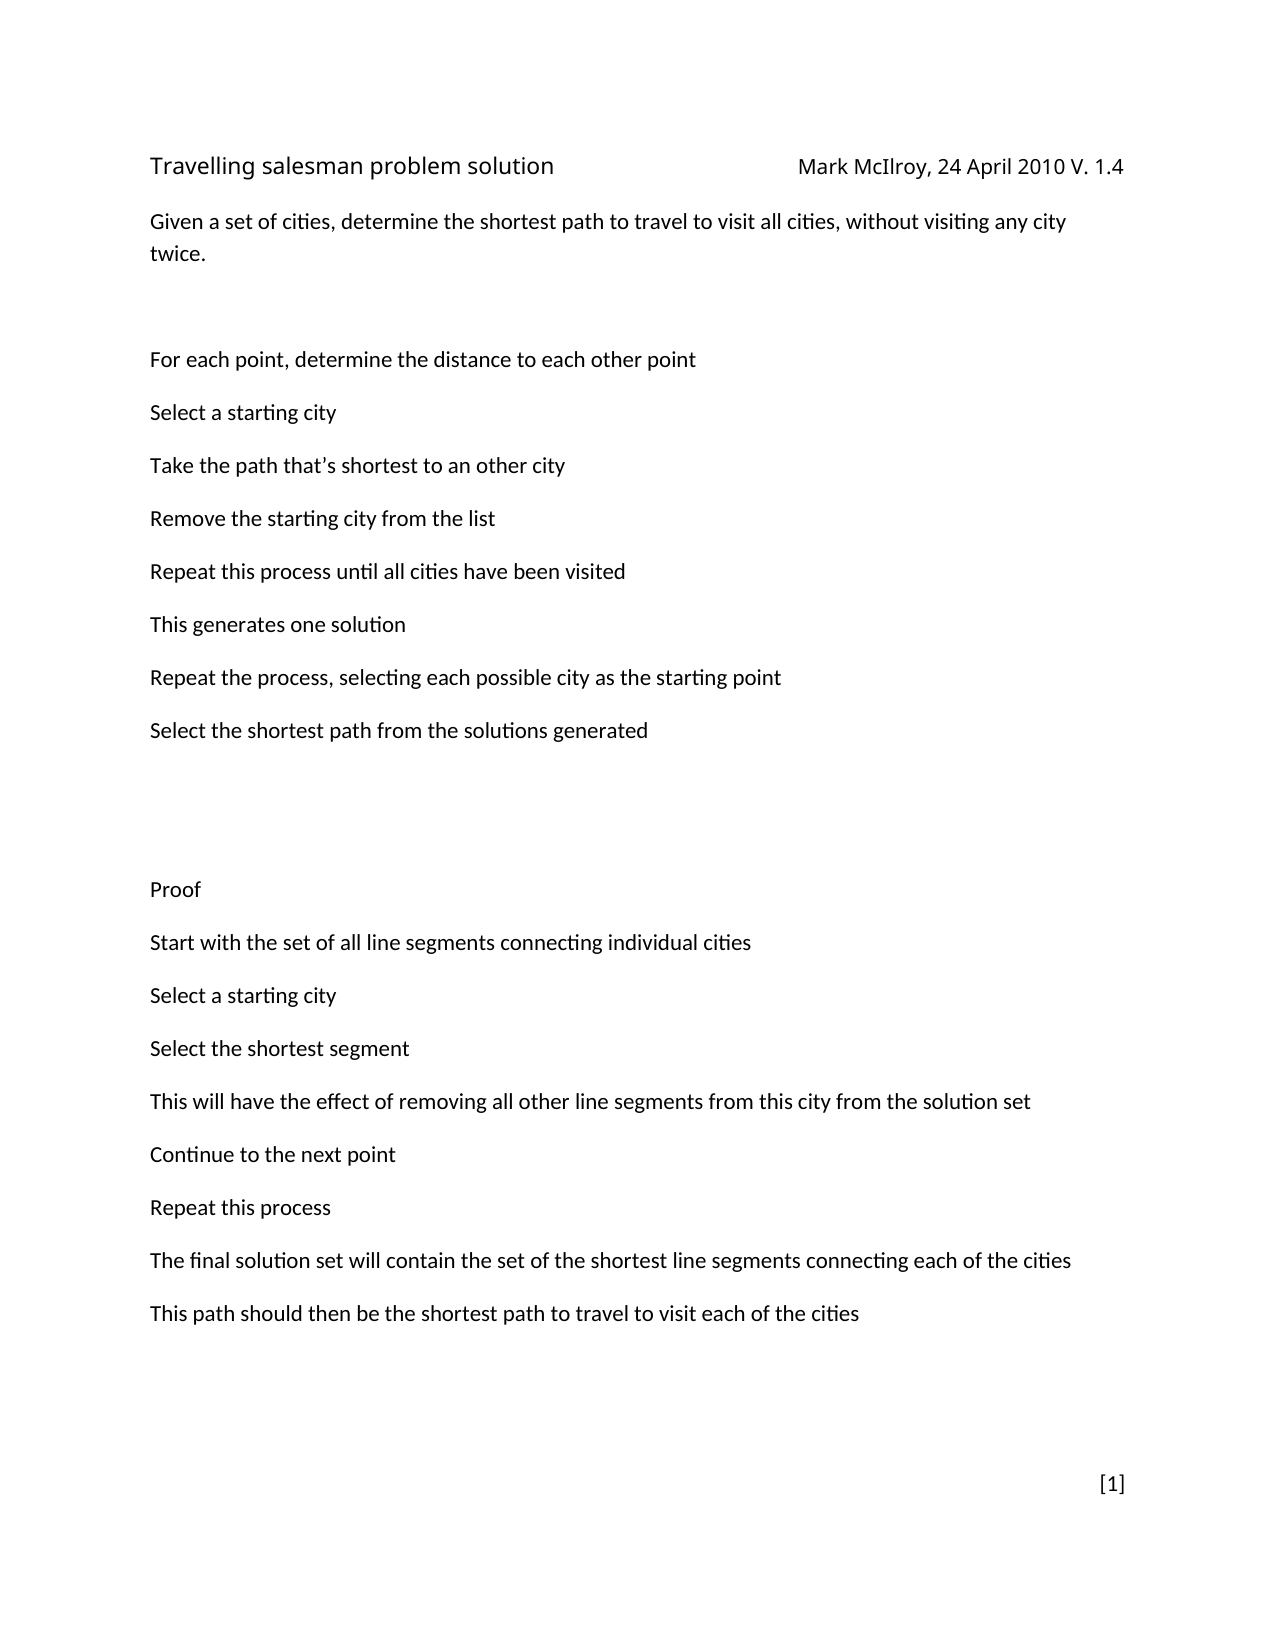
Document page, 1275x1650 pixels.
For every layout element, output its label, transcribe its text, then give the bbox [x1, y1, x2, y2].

text Select a starting city [150, 398, 1125, 426]
text Given a set of cities, determine the shortest path to travel to visit all cities, without visiting any city twice. [150, 207, 1125, 267]
text Continue to the next point [150, 1140, 1125, 1168]
text Take the path that’s shortest to an other city [150, 451, 1125, 479]
text Select the shortest segment [150, 1034, 1125, 1062]
text Select a starting city [150, 981, 1125, 1009]
text Select the shortest path from the solutions generated [150, 716, 1125, 744]
text Proof [150, 875, 1125, 903]
text Remove the starting city from the list [150, 504, 1125, 532]
text Repeat the process, selecting each possible city as the starting point [150, 663, 1125, 691]
text For each point, determine the distance to each other point [150, 345, 1125, 373]
text This generates one solution [150, 610, 1125, 638]
text Start with the set of all line segments connecting individual cities [150, 928, 1125, 956]
text Travelling salesman problem solution Mark McIlroy, 24 April 2010 V. 1.4 [150, 150, 1125, 181]
text This will have the effect of removing all other line segments from this city from the solution set [150, 1087, 1125, 1115]
text This path should then be the shortest path to travel to visit each of the cities [150, 1299, 1125, 1327]
text Repeat this process until all cities have been visited [150, 557, 1125, 585]
text Repeat this process [150, 1193, 1125, 1221]
text The final solution set will contain the set of the shortest line segments connecting each of the cities [150, 1246, 1125, 1274]
